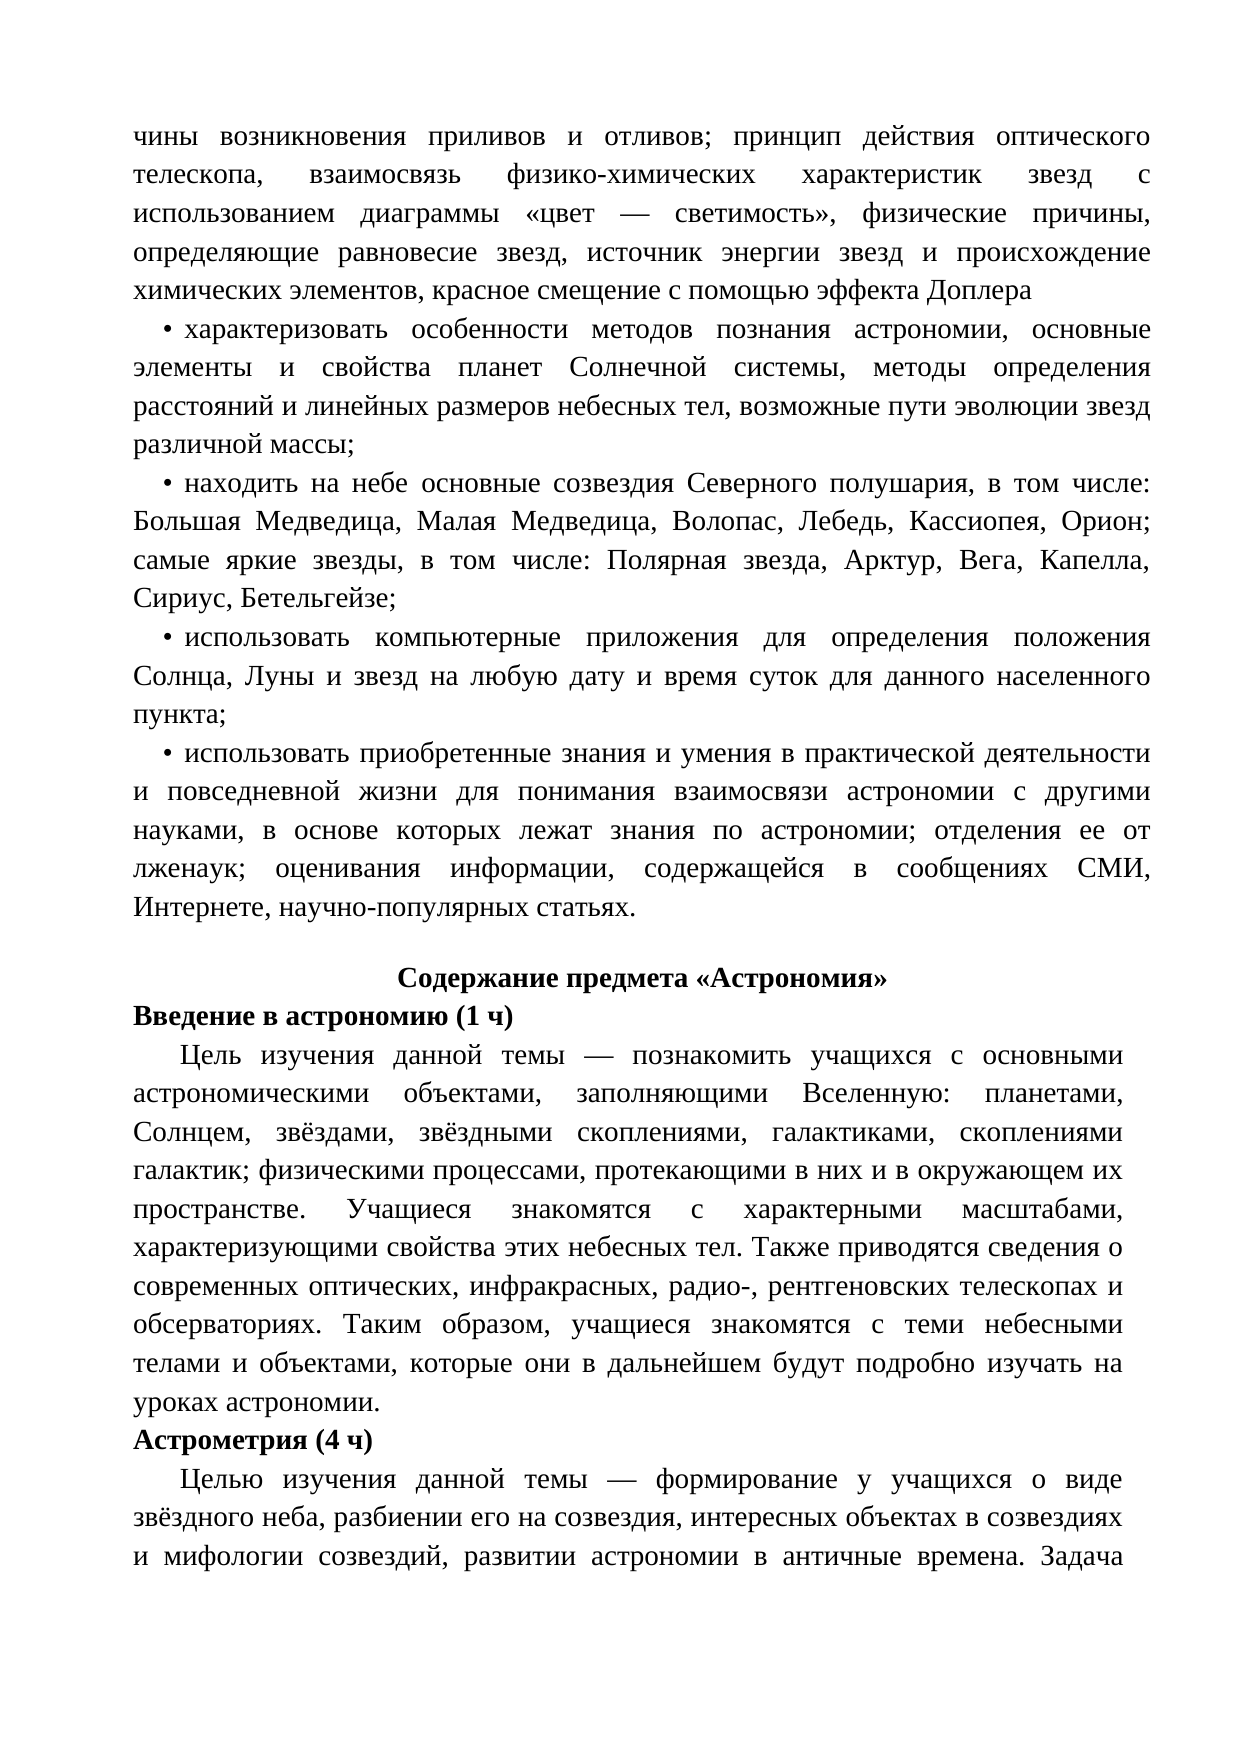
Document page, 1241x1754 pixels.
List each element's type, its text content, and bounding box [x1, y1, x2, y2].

text Содержание предмета «Астрономия» [133, 960, 1152, 993]
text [133, 118, 1152, 306]
text Астрометрия (4 ч) [133, 1422, 1152, 1456]
text • находить на небе основные созвездия Северного полушария, в том числе: Большая Медведица, Малая Медведица, Волопас, Лебедь, Кассиопея, Орион; самые яркие звезды, в том числе: Полярная звезда, Арктур, Вега, Капелла, Сириус, Бетельгейзе; [133, 465, 1152, 614]
text Цель изучения данной темы — познакомить учащихся с основными астрономическими объектами, заполняющими Вселенную: планетами, Солнцем, звёздами, звёздными скоплениями, галактиками, скоплениями галактик; физическими процессами, протекающими в них и в окружающем их пространстве. Учащиеся знакомятся с характерными масштабами, характеризующими свойства этих небесных тел. Также приводятся сведения о современных оптических, инфракрасных, радио-, рентгеновских телескопах и обсерваториях. Таким образом, учащиеся знакомятся с теми небесными телами и объектами, которые они в дальнейшем будут подробно изучать на уроках астрономии. [133, 1037, 1124, 1417]
text Введение в астрономию (1 ч) [133, 998, 1152, 1032]
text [133, 1461, 1124, 1571]
text • использовать приобретенные знания и умения в практической деятельности и повседневной жизни для понимания взаимосвязи астрономии с другими науками, в основе которых лежат знания по астрономии; отделения ее от лженаук; оценивания информации, содержащейся в сообщениях СМИ, Интернете, научно-популярных статьях. [133, 735, 1152, 922]
text • характеризовать особенности методов познания астрономии, основные элементы и свойства планет Солнечной системы, методы определения расстояний и линейных размеров небесных тел, возможные пути эволюции звезд различной массы; [133, 311, 1152, 460]
text • использовать компьютерные приложения для определения положения Солнца, Луны и звезд на любую дату и время суток для данного населенного пункта; [133, 619, 1152, 730]
